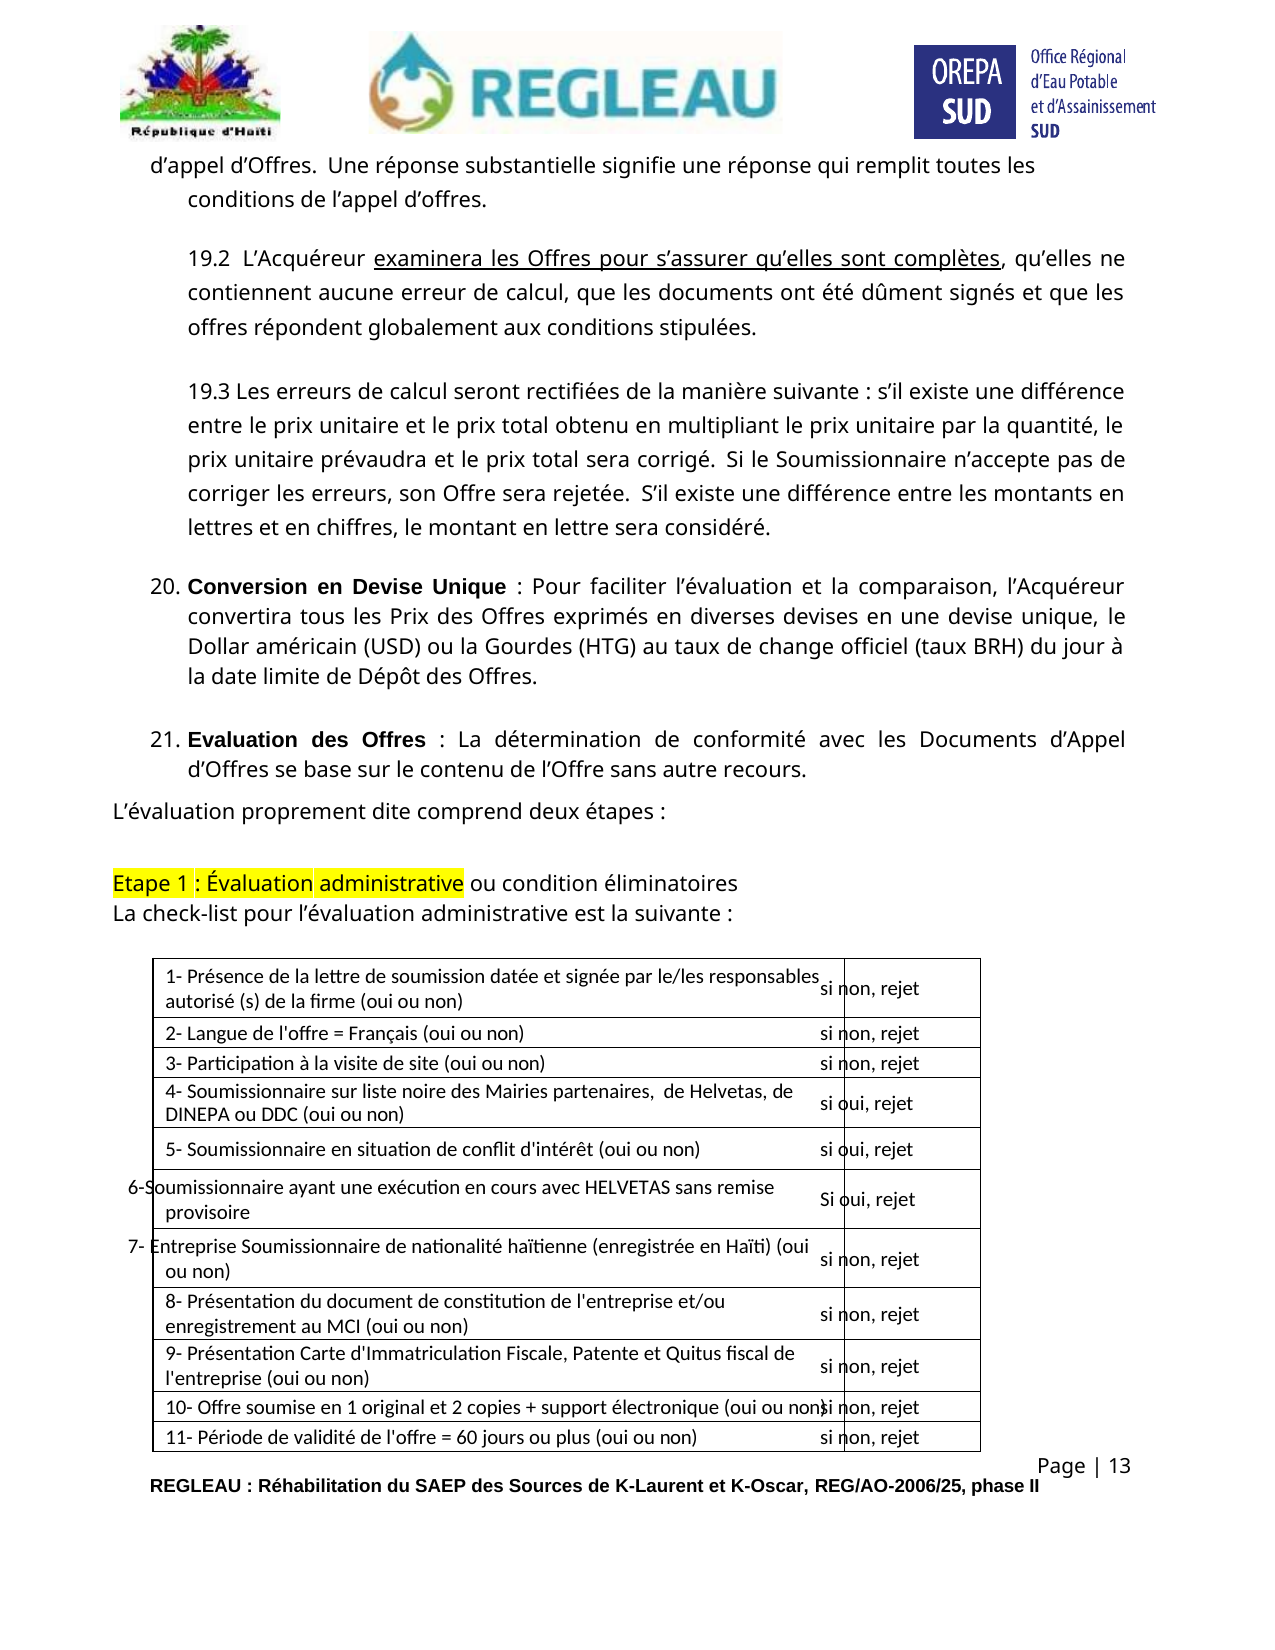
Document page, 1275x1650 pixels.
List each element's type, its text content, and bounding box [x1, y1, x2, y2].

table_cell 8- Présentation du document de constitution de l'entreprise et/ou enregistrement au MCI (oui ou non) [154, 1288, 844, 1339]
text L’évaluation proprement dite comprend deux étapes : [112, 796, 1237, 826]
table_header si non, rejet [845, 959, 980, 1017]
list Les erreurs de calcul seront rectifiées de la manière suivante : s’il existe une différence entre le prix unitaire et le prix total obtenu en multipliant le prix unitaire par la quantité, le prix unitaire prévaudra et le prix total sera corrigé. Si le Soumissionnaire n’accepte pas de corriger les erreurs, son Offre sera rejetée. S’il existe une différence entre les montants en lettres et en chiffres, le montant en lettre sera considéré. [187, 376, 1126, 542]
table_cell si oui, rejet [845, 1128, 980, 1168]
table_cell si oui, rejet [845, 1078, 980, 1127]
table_cell 5- Soumissionnaire en situation de conflit d'intérêt (oui ou non) [154, 1128, 844, 1168]
table_cell si non, rejet [845, 1392, 980, 1421]
picture [120, 25, 281, 142]
table_cell 11- Période de validité de l'offre = 60 jours ou plus (oui ou non) [154, 1422, 844, 1451]
table_cell si non, rejet [845, 1422, 980, 1451]
picture [368, 31, 783, 134]
table_cell 6-Soumissionnaire ayant une exécution en cours avec HELVETAS sans remise provisoire [154, 1170, 844, 1228]
table_cell si non, rejet [845, 1018, 980, 1047]
table_cell si non, rejet [845, 1288, 980, 1339]
table_cell 4- Soumissionnaire sur liste noire des Mairies partenaires, de Helvetas, de DINEPA ou DDC (oui ou non) [154, 1078, 844, 1127]
table_cell 3- Participation à la visite de site (oui ou non) [154, 1048, 844, 1077]
list Evaluation des Offres : La détermination de conformité avec les Documents d’Appel d’Offres se base sur le contenu de l’Offre sans autre recours. [150, 724, 1126, 783]
table_cell si non, rejet [845, 1048, 980, 1077]
table_cell si non, rejet [845, 1340, 980, 1391]
list Conversion en Devise Unique : Pour faciliter l’évaluation et la comparaison, l’Acquéreur convertira tous les Prix des Offres exprimés en diverses devises en une devise unique, le Dollar américain (USD) ou la Gourdes (HTG) au taux de change officiel (taux BRH) du jour à la date limite de Dépôt des Offres. [150, 571, 1126, 691]
text La check-list pour l’évaluation administrative est la suivante : [112, 898, 1237, 928]
text Etape 1 : Évaluation administrative ou condition éliminatoires [464, 868, 1237, 898]
table_cell si non, rejet [845, 1229, 980, 1287]
table_cell 9- Présentation Carte d'Immatriculation Fiscale, Patente et Quitus fiscal de l'entreprise (oui ou non) [154, 1340, 844, 1391]
table_cell Si oui, rejet [845, 1170, 980, 1228]
list L’Acquéreur examinera les Offres pour s’assurer qu’elles sont complètes, qu’elles ne contiennent aucune erreur de calcul, que les documents ont été dûment signés et que les offres répondent globalement aux conditions stipulées. [187, 243, 1126, 341]
table_cell 2- Langue de l'offre = Français (oui ou non) [154, 1018, 844, 1047]
table_header 1- Présence de la lettre de soumission datée et signée par le/les responsables autorisé (s) de la firme (oui ou non) [154, 959, 844, 1017]
table_cell 7- Entreprise Soumissionnaire de nationalité haïtienne (enregistrée en Haïti) (oui ou non) [154, 1229, 844, 1287]
table_cell 10- Offre soumise en 1 original et 2 copies + support électronique (oui ou non) [154, 1392, 844, 1421]
text d’appel d’Offres. Une réponse substantielle signifie une réponse qui remplit toutes les conditions de l’appel d’offres. [150, 150, 1142, 214]
